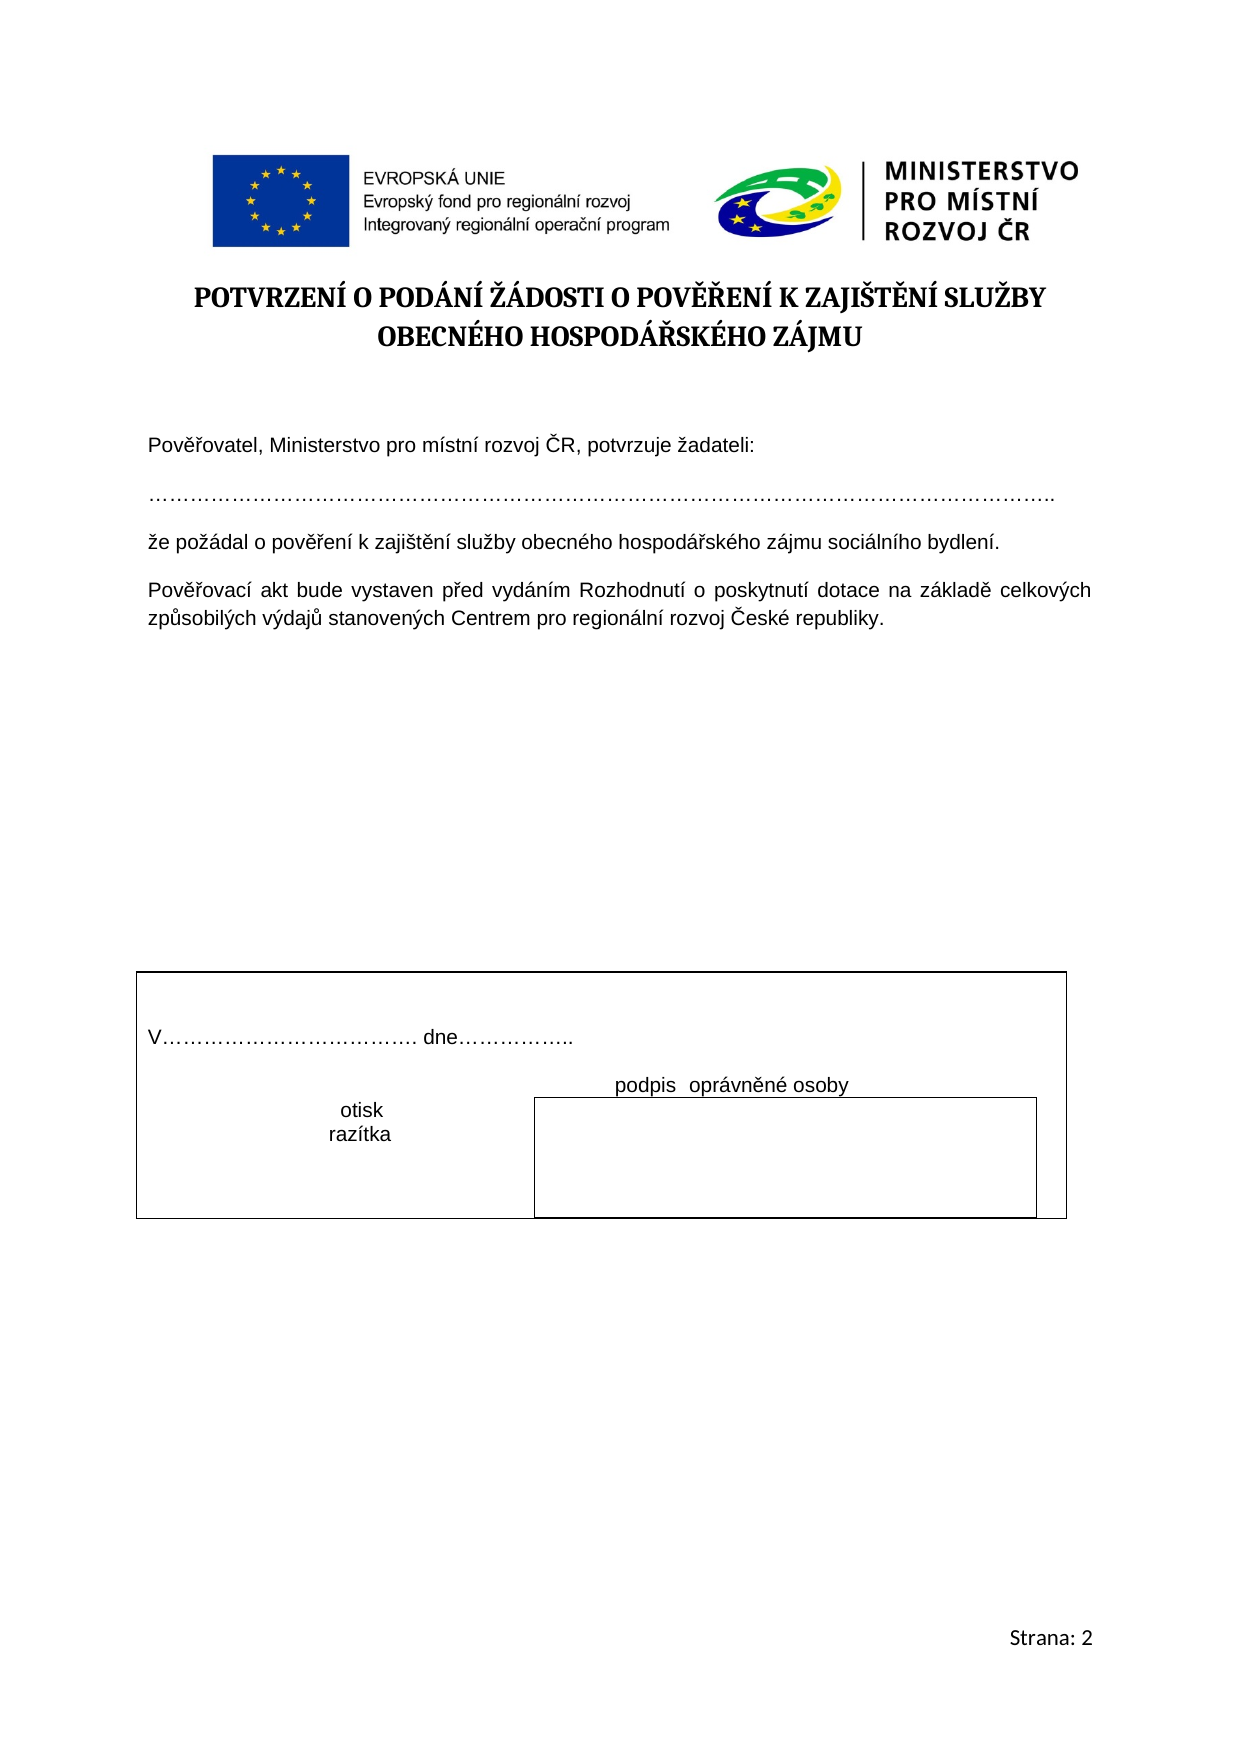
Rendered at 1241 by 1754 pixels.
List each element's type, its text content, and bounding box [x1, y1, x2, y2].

picture [182, 123, 1108, 277]
text Pověřovací akt bude vystaven před vydáním Rozhodnutí o poskytnutí dotace na základě celkových způsobilých výdajů stanovených Centrem pro regionální rozvoj České republiky. [148, 578, 1093, 629]
text ………………………………………………………………………………………………………………….. [148, 481, 1093, 505]
table_header V………………………………. dne…………….. podpis oprávněné osoby [137, 973, 1066, 1218]
text Pověřovatel, Ministerstvo pro místní rozvoj ČR, potvrzuje žadateli: [148, 433, 1093, 457]
text že požádal o pověření k zajištění služby obecného hospodářského zájmu sociálního bydlení. [148, 530, 1093, 554]
